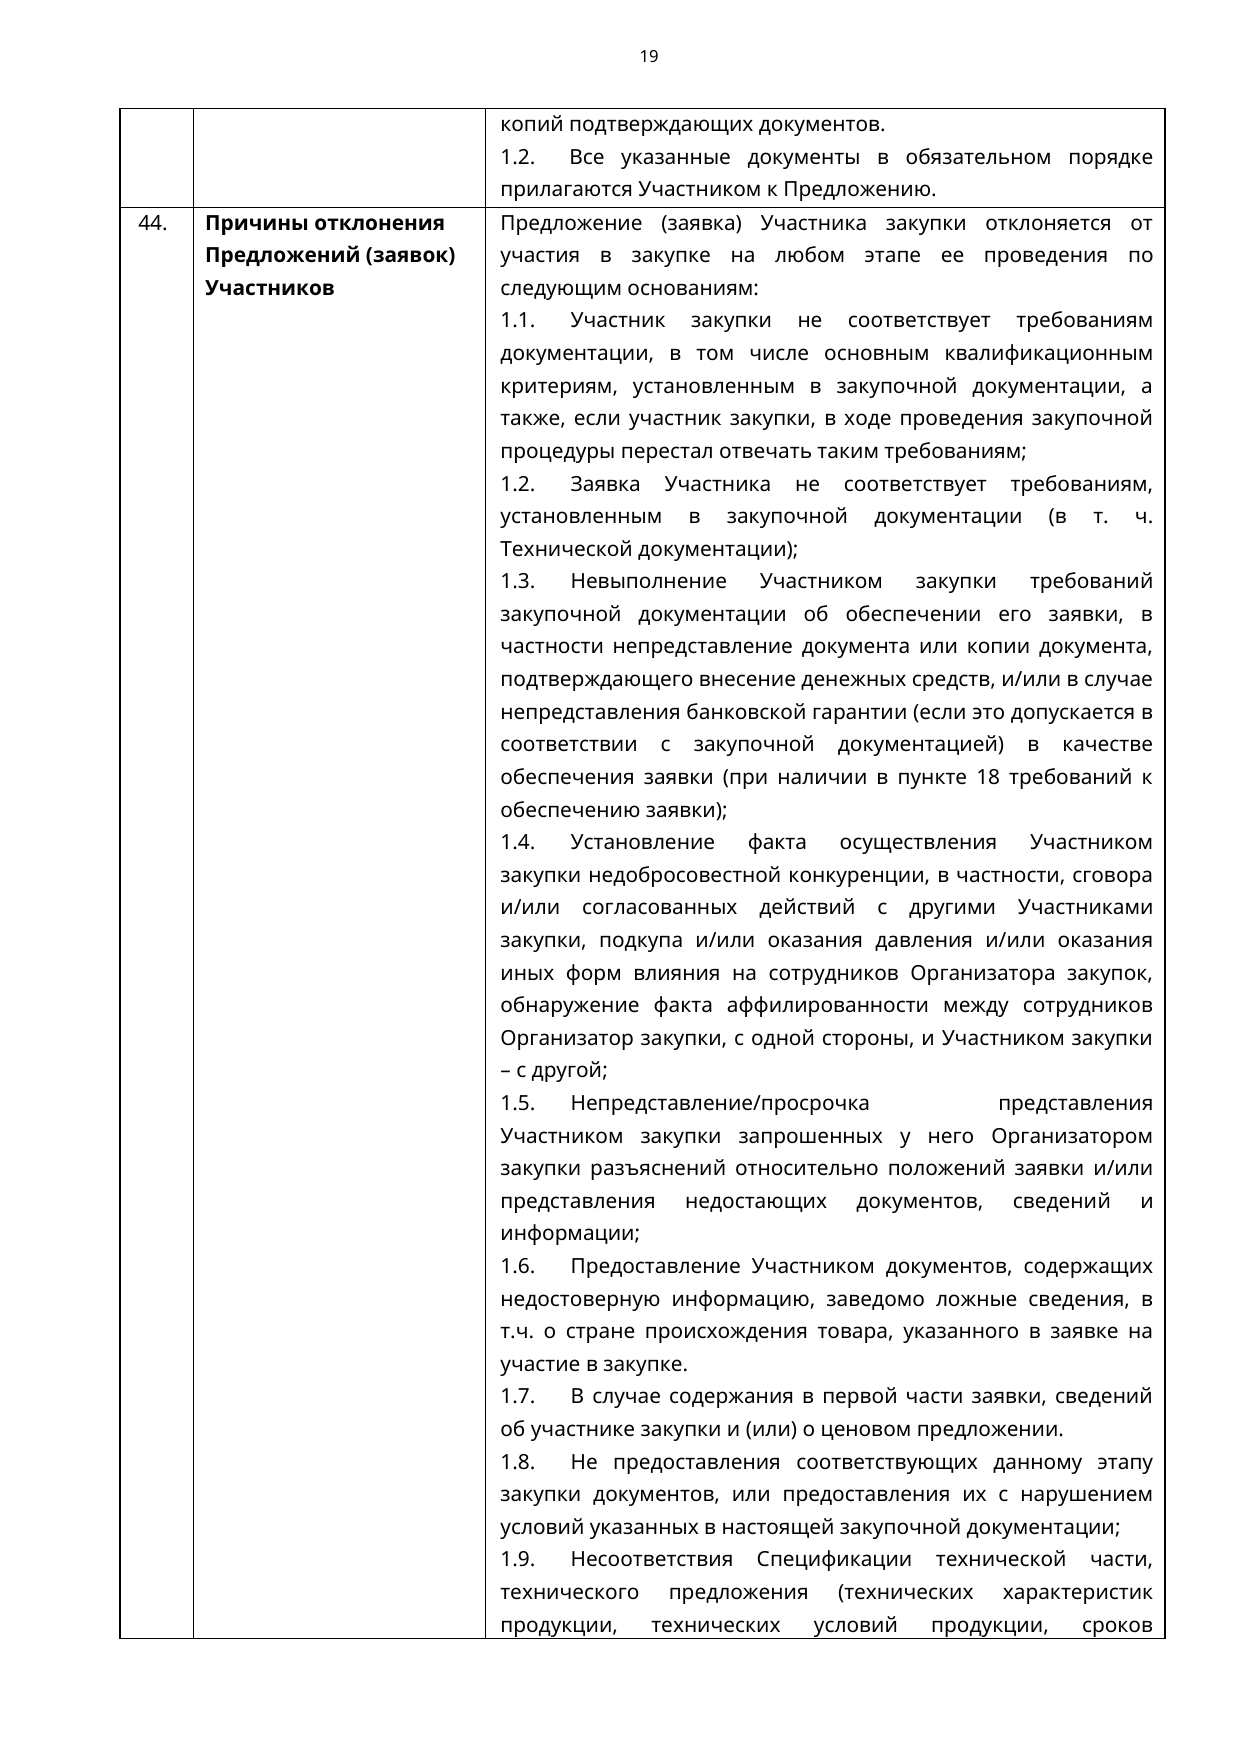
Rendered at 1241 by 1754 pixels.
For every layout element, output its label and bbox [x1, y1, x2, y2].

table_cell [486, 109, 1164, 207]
table_cell [194, 109, 485, 207]
table_cell [194, 208, 485, 1638]
table_cell [486, 208, 1164, 1638]
table_cell [121, 109, 193, 207]
table_cell [121, 208, 193, 1638]
